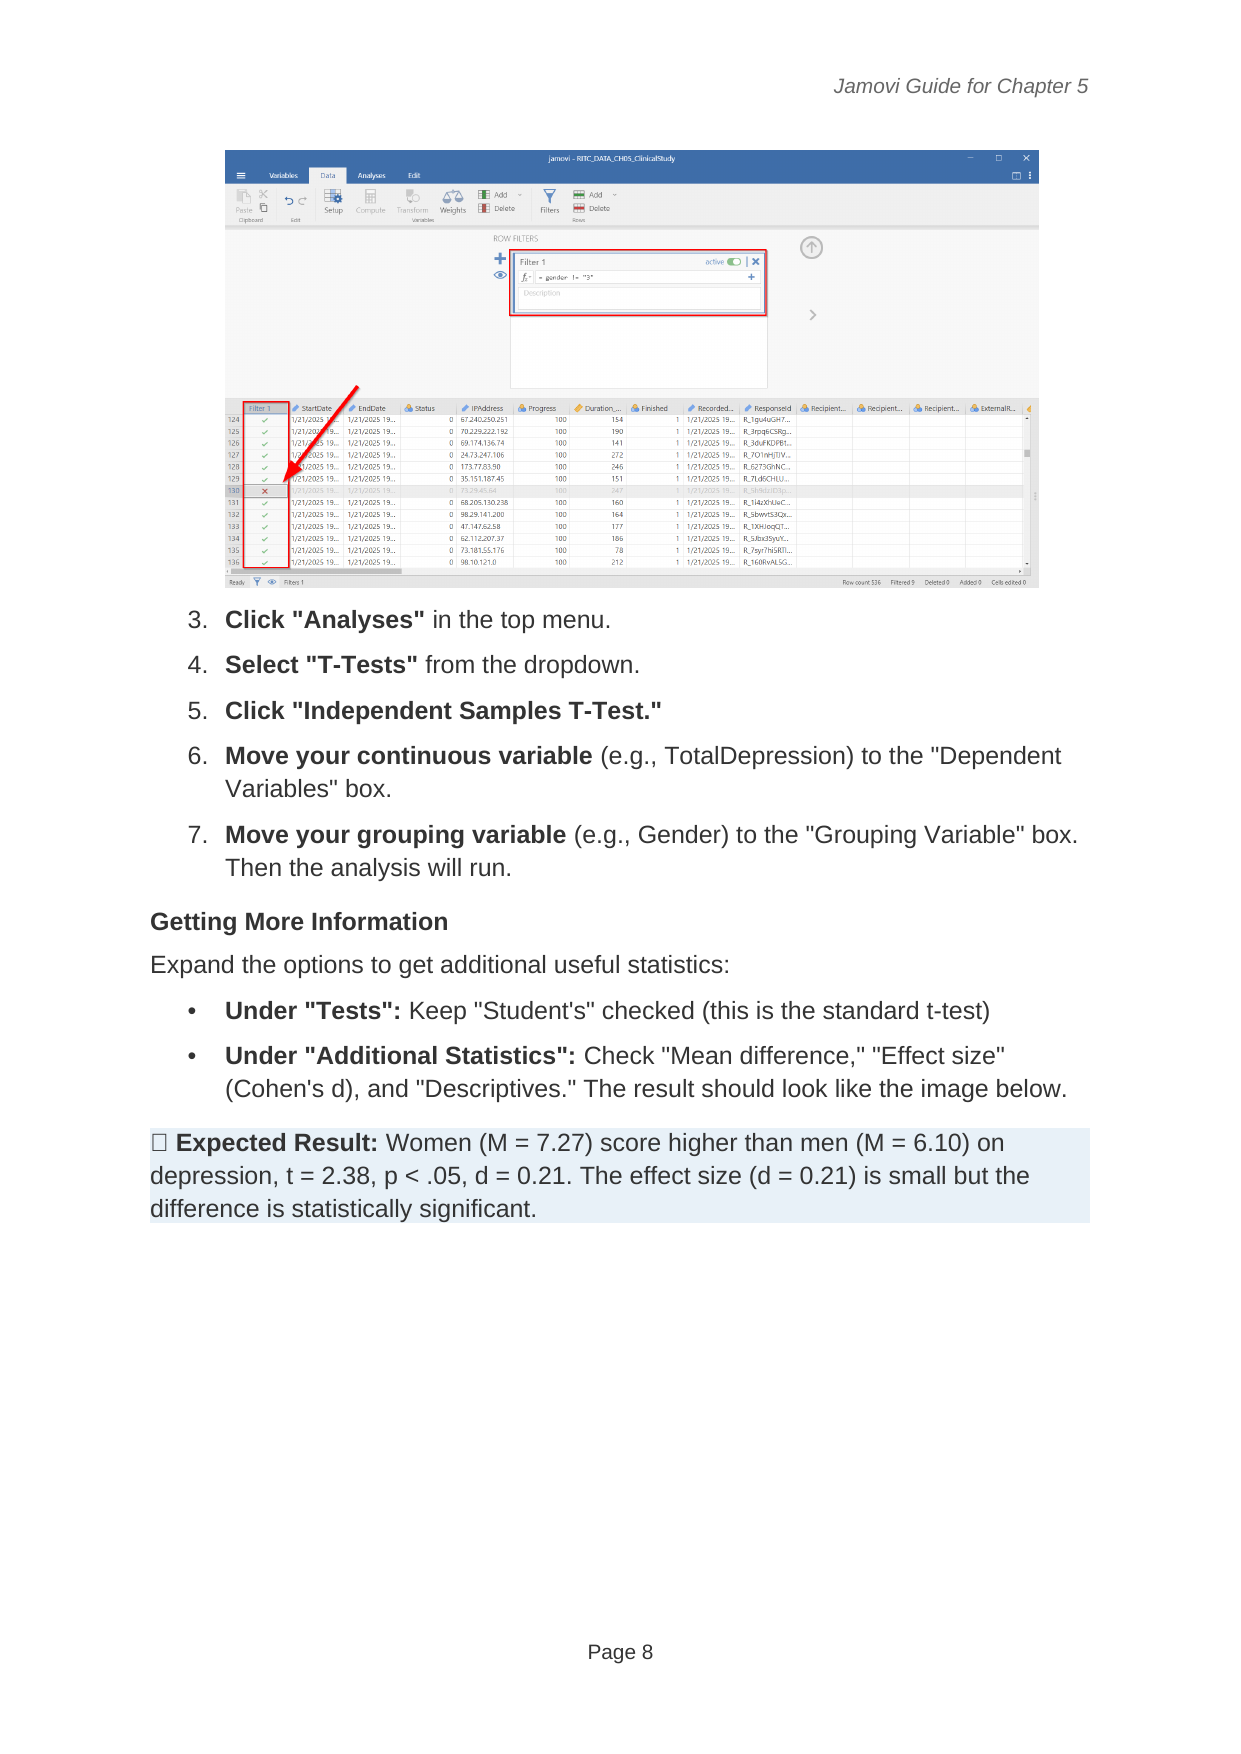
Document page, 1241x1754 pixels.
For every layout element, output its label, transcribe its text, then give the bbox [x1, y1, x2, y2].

text Expand the options to get additional useful statistics: [150, 950, 1090, 979]
text 💡 Expected Result: Women (M = 7.27) score higher than men (M = 6.10) on depression, t = 2.38, p < .05, d = 0.21. The effect size (d = 0.21) is small but the difference is statistically significant. [150, 1128, 1090, 1223]
list Move your grouping variable (e.g., Gender) to the "Grouping Variable" box. Then the analysis will run. [187, 820, 1090, 882]
subtitle Getting More Information [150, 907, 1090, 935]
list Move your continuous variable (e.g., TotalDepression) to the "Dependent Variables" box. [187, 741, 1090, 803]
picture [225, 150, 1039, 588]
list Under "Additional Statistics": Check "Mean difference," "Effect size" (Cohen's d), and "Descriptives." The result should look like the image below. [187, 1041, 1090, 1103]
list Under "Tests": Keep "Student's" checked (this is the standard t-test) [187, 996, 1090, 1024]
list Select "T-Tests" from the dropdown. [187, 650, 1090, 679]
list Click "Analyses" in the top menu. [187, 605, 1090, 633]
list Click "Independent Samples T-Test." [187, 696, 1090, 724]
